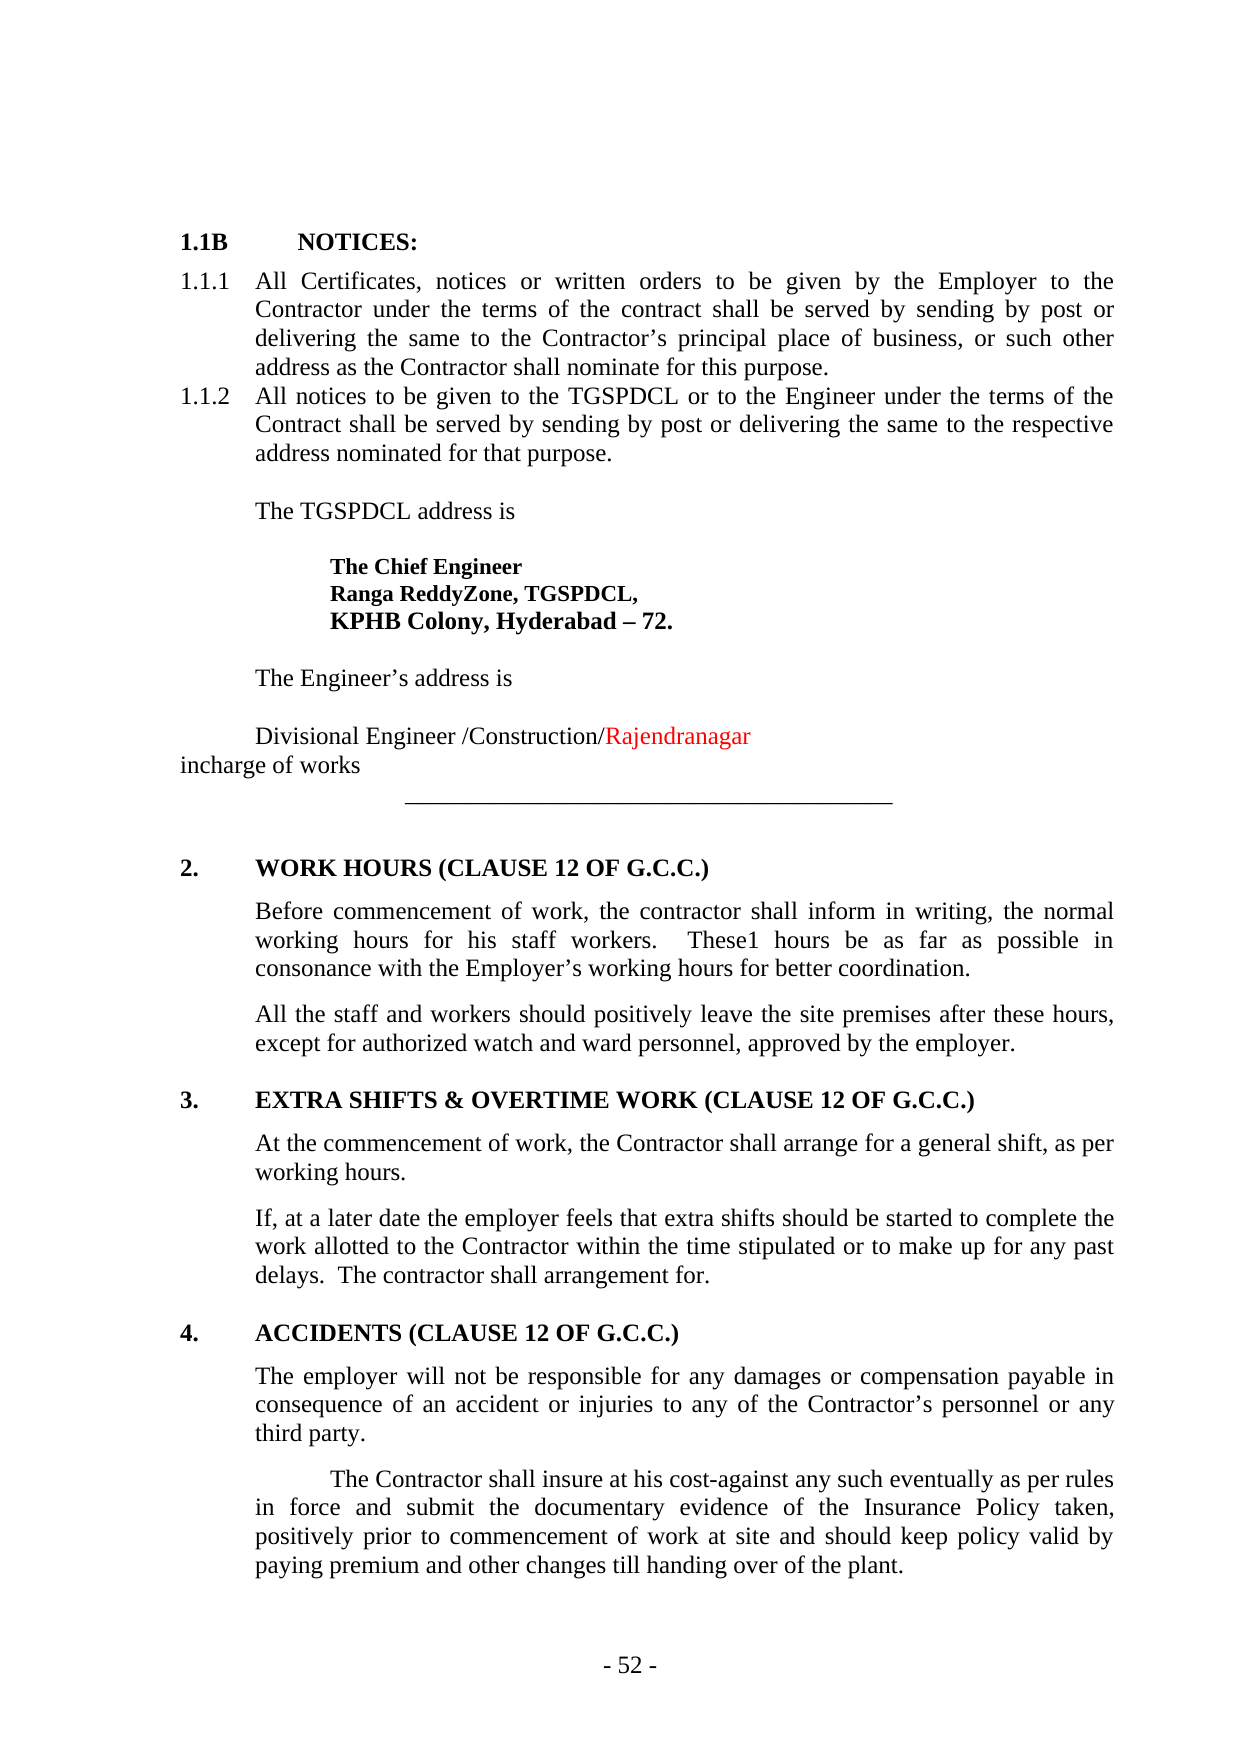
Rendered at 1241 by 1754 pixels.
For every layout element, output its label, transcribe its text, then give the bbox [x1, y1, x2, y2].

list ACCIDENTS (CLAUSE 12 OF G.C.C.) [180, 1318, 1115, 1346]
text KPHB Colony, Hyderabad – 72. [330, 606, 1115, 635]
text The Engineer’s address is [180, 663, 1115, 692]
text Before commencement of work, the contractor shall inform in writing, the normal working hours for his staff workers. These1 hours be as far as possible in consonance with the Employer’s working hours for better coordination. [255, 896, 1115, 982]
list All Certificates, notices or written orders to be given by the Employer to the Contractor under the terms of the contract shall be served by sending by post or delivering the same to the Contractor’s principal place of business, or such other address as the Contractor shall nominate for this purpose. [180, 266, 1115, 381]
text All the staff and workers should positively leave the site premises after these hours, except for authorized watch and ward personnel, approved by the employer. [255, 999, 1115, 1056]
text The Chief Engineer [330, 553, 1115, 580]
text incharge of works [180, 750, 1115, 778]
text Divisional Engineer /Construction/Rajendranagar [180, 721, 1115, 750]
text If, at a later date the employer feels that extra shifts should be started to complete the work allotted to the Contractor within the time stipulated or to make up for any past delays. The contractor shall arrangement for. [255, 1203, 1115, 1289]
text 1.1B NOTICES: [180, 227, 1115, 256]
text The Contractor shall insure at his cost-against any such eventually as per rules in force and submit the documentary evidence of the Insurance Policy taken, positively prior to commencement of work at site and should keep policy valid by paying premium and other changes till handing over of the plant. [255, 1464, 1115, 1579]
text The employer will not be responsible for any damages or compensation payable in consequence of an accident or injuries to any of the Contractor’s personnel or any third party. [255, 1361, 1115, 1447]
text At the commencement of work, the Contractor shall arrange for a general shift, as per working hours. [255, 1128, 1115, 1186]
list WORK HOURS (CLAUSE 12 OF G.C.C.) [180, 853, 1115, 882]
list All notices to be given to the TGSPDCL or to the Engineer under the terms of the Contract shall be served by sending by post or delivering the same to the respective address nominated for that purpose. [180, 381, 1115, 467]
list EXTRA SHIFTS & OVERTIME WORK (CLAUSE 12 OF G.C.C.) [180, 1085, 1115, 1114]
text _______________________________________ [405, 778, 1115, 807]
text The TGSPDCL address is [180, 496, 1115, 524]
text Ranga ReddyZone, TGSPDCL, [330, 580, 1115, 606]
